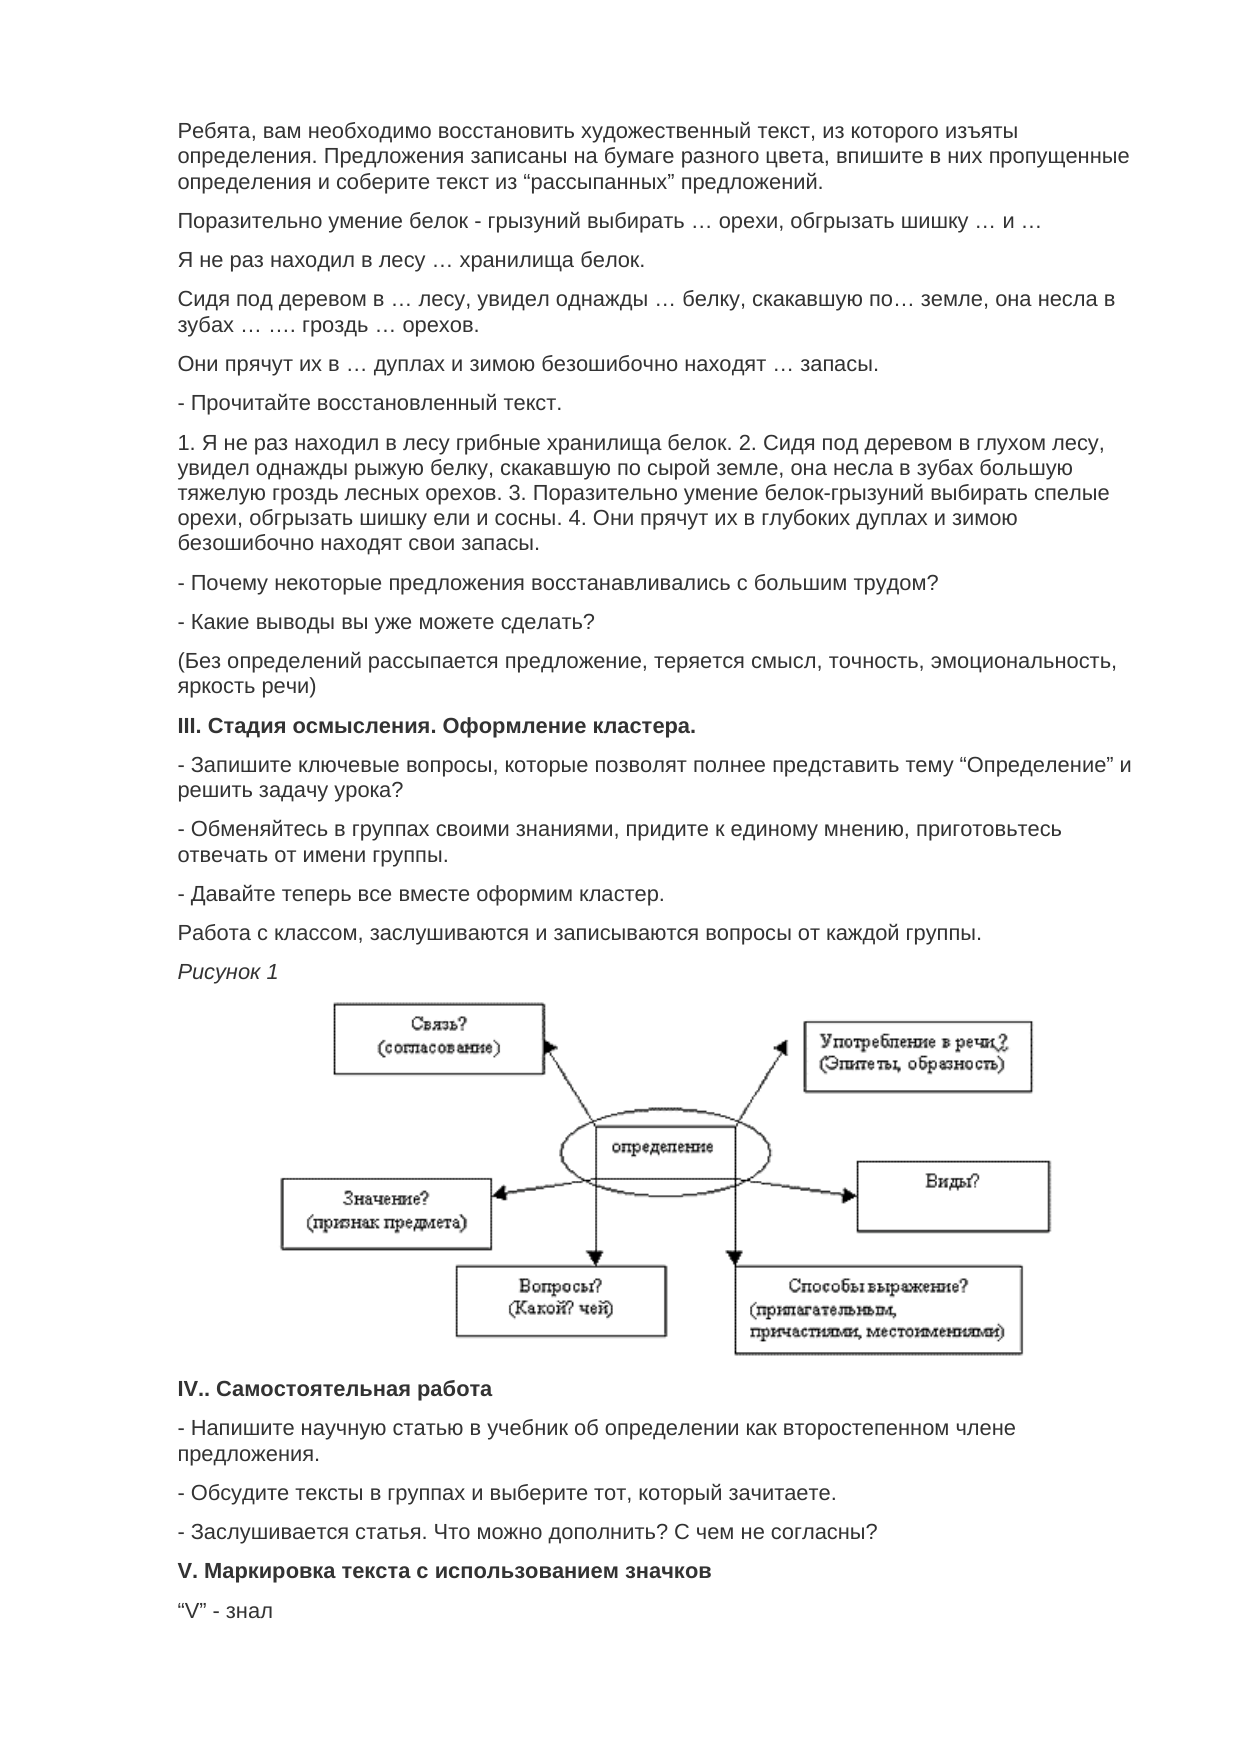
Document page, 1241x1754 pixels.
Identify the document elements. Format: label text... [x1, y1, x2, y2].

text - Обменяйтесь в группах своими знаниями, придите к единому мнению, приготовьтесь отвечать от имени группы. [177, 816, 1152, 867]
text - Почему некоторые предложения восстанавливались с большим трудом? [177, 569, 1152, 595]
text - Давайте теперь все вместе оформим кластер. [177, 881, 1152, 906]
text - Запишите ключевые вопросы, которые позволят полнее представить тему “Определение” и решить задачу урока? [177, 752, 1152, 802]
text 1. Я не раз находил в лесу грибные хранилища белок. 2. Сидя под деревом в глухом лесу, увидел однажды рыжую белку, скакавшую по сырой земле, она несла в зубах большую тяжелую гроздь лесных орехов. 3. Поразительно умение белок-грызуний выбирать спелые орехи, обгрызать шишку ели и сосны. 4. Они прячут их в глубоких дуплах и зимою безошибочно находят свои запасы. [177, 429, 1152, 555]
text Я не раз находил в лесу … хранилища белок. [177, 247, 1152, 272]
text Работа с классом, заслушиваются и записываются вопросы от каждой группы. [177, 920, 1152, 945]
text - Какие выводы вы уже можете сделать? [177, 609, 1152, 634]
text Ребята, вам необходимо восстановить художественный текст, из которого изъяты определения. Предложения записаны на бумаге разного цвета, впишите в них пропущенные определения и соберите текст из “рассыпанных” предложений. [177, 118, 1152, 194]
text Они прячут их в … дуплах и зимою безошибочно находят … запасы. [177, 351, 1152, 376]
text III. Стадия осмысления. Оформление кластера. [177, 712, 1152, 738]
text - Напишите научную статью в учебник об определении как второстепенном члене предложения. [177, 1415, 1152, 1466]
text - Прочитайте восстановленный текст. [177, 390, 1152, 415]
text “V” - знал [177, 1597, 1152, 1623]
text IV.. Самостоятельная работа [177, 1376, 1152, 1401]
text Сидя под деревом в … лесу, увидел однажды … белку, скакавшую по… земле, она несла в зубах … …. гроздь … орехов. [177, 286, 1152, 337]
text Поразительно умение белок - грызуний выбирать … орехи, обгрызать шишку … и … [177, 208, 1152, 233]
text Рисунок 1 [177, 959, 1152, 984]
picture [273, 998, 1056, 1362]
text V. Маркировка текста с иcпользованием значков [177, 1558, 1152, 1583]
text (Без определений рассыпается предложение, теряется смысл, точность, эмоциональность, яркость речи) [177, 648, 1152, 698]
text - Обсудите тексты в группах и выберите тот, который зачитаете. [177, 1480, 1152, 1505]
text - Заслушивается статья. Что можно дополнить? С чем не согласны? [177, 1519, 1152, 1544]
